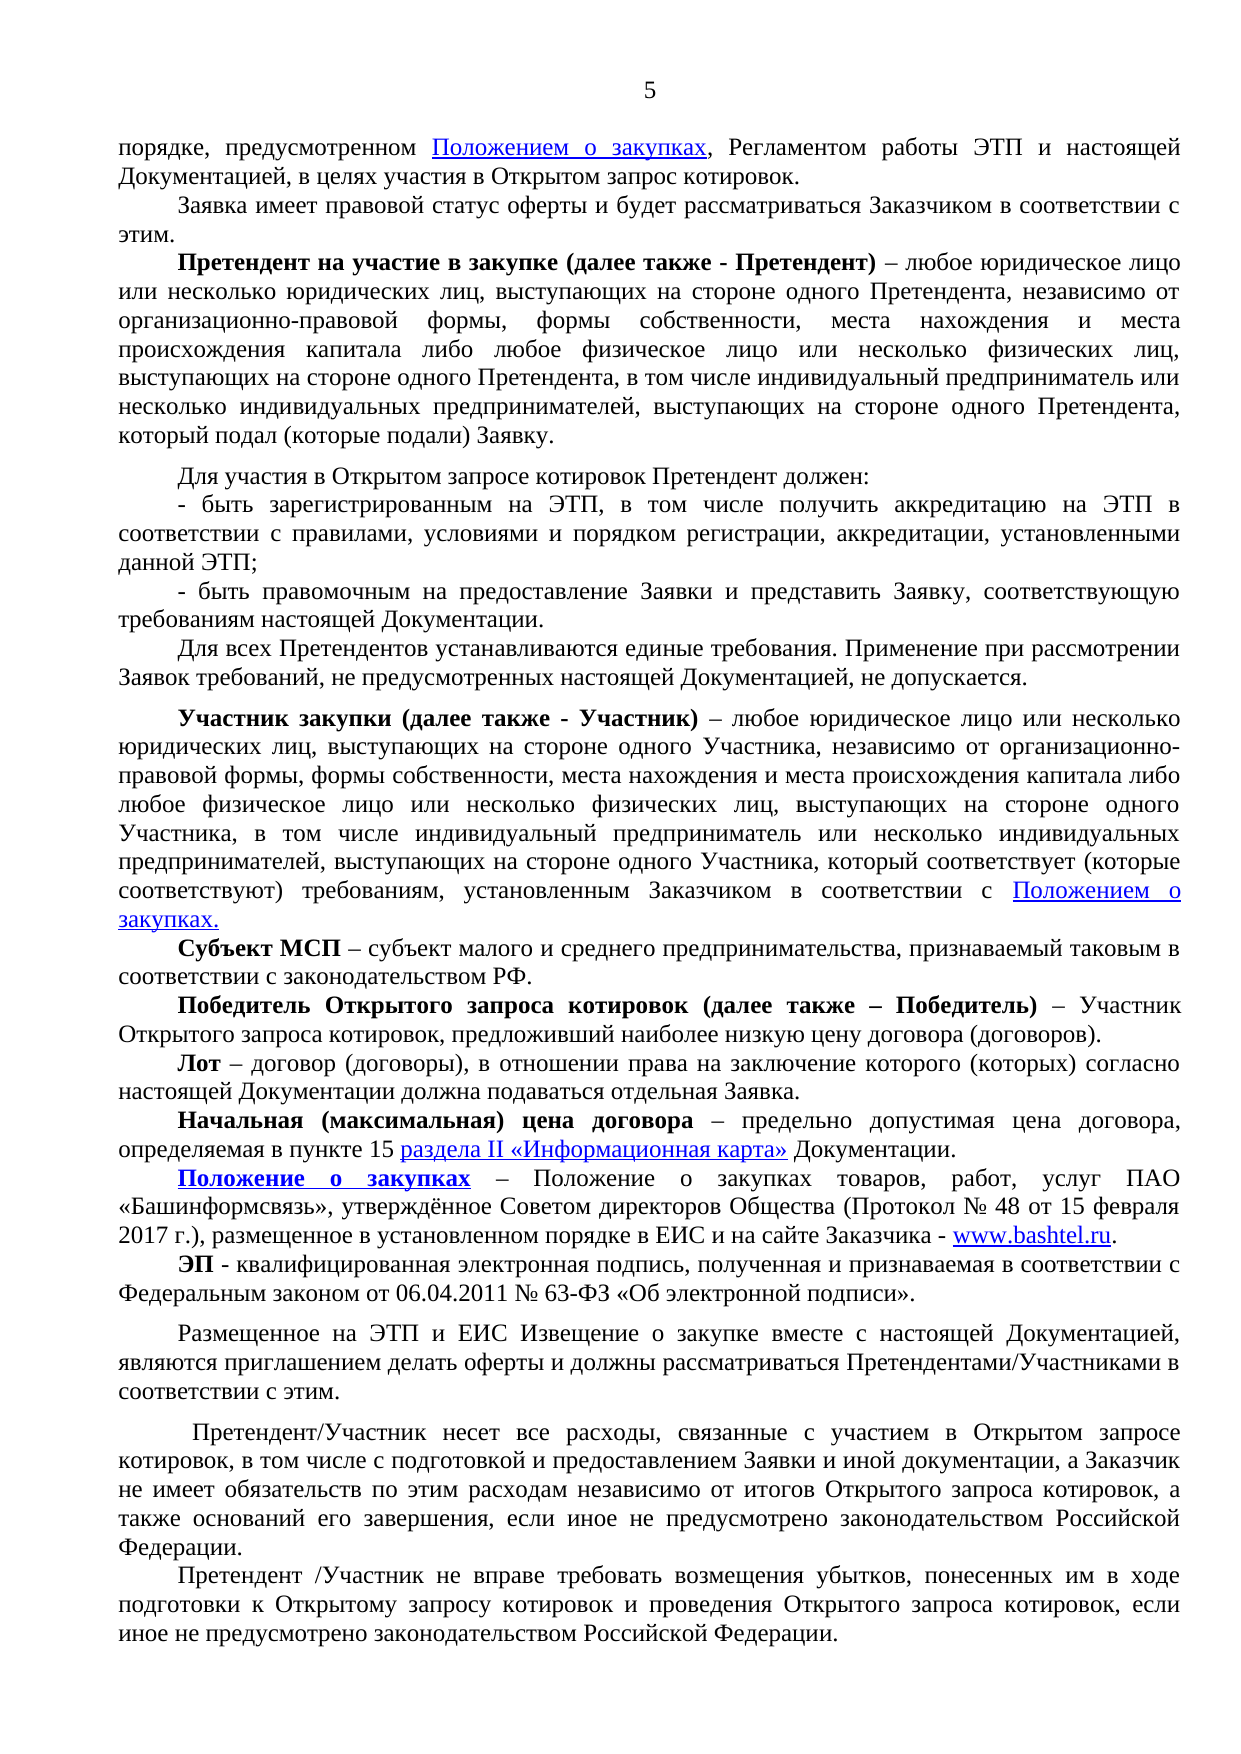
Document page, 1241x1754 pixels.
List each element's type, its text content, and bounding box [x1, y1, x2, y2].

text ЭП - квалифицированная электронная подпись, полученная и признаваемая в соответствии с Федеральным законом от 06.04.2011 № 63-ФЗ «Об электронной подписи». [118, 1249, 1181, 1306]
text Заявка имеет правовой статус оферты и будет рассматриваться Заказчиком в соответствии с этим. [118, 190, 1181, 247]
text Лот – договор (договоры), в отношении права на заключение которого (которых) согласно настоящей Документации должна подаваться отдельная Заявка. [118, 1048, 1181, 1105]
text Участник закупки (далее также - Участник) – любое юридическое лицо или несколько юридических лиц, выступающих на стороне одного Участника, независимо от организационно-правовой формы, формы собственности, места нахождения и места происхождения капитала либо любое физическое лицо или несколько физических лиц, выступающих на стороне одного Участника, в том числе индивидуальный предприниматель или несколько индивидуальных предпринимателей, выступающих на стороне одного Участника, который соответствует (которые соответствуют) требованиям, установленным Заказчиком в соответствии с Положением о закупках. [118, 703, 1181, 933]
text Для всех Претендентов устанавливаются единые требования. Применение при рассмотрении Заявок требований, не предусмотренных настоящей Документацией, не допускается. [118, 633, 1181, 691]
text Размещенное на ЭТП и ЕИС Извещение о закупке вместе с настоящей Документацией, являются приглашением делать оферты и должны рассматриваться Претендентами/Участниками в соответствии с этим. [118, 1318, 1181, 1405]
text - быть зарегистрированным на ЭТП, в том числе получить аккредитацию на ЭТП в соответствии с правилами, условиями и порядком регистрации, аккредитации, установленными данной ЭТП; [118, 489, 1181, 576]
text Претендент/Участник несет все расходы, связанные с участием в Открытом запросе котировок, в том числе с подготовкой и предоставлением Заявки и иной документации, а Заказчик не имеет обязательств по этим расходам независимо от итогов Открытого запроса котировок, а также оснований его завершения, если иное не предусмотрено законодательством Российской Федерации. [118, 1417, 1181, 1560]
text Претендент на участие в закупке (далее также - Претендент) – любое юридическое лицо или несколько юридических лиц, выступающих на стороне одного Претендента, независимо от организационно-правовой формы, формы собственности, места нахождения и места происхождения капитала либо любое физическое лицо или несколько физических лиц, выступающих на стороне одного Претендента, в том числе индивидуальный предприниматель или несколько индивидуальных предпринимателей, выступающих на стороне одного Претендента, который подал (которые подали) Заявку. [118, 247, 1181, 449]
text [118, 132, 1181, 190]
text Положение о закупках – Положение о закупках товаров, работ, услуг ПАО «Башинформсвязь», утверждённое Советом директоров Общества (Протокол № 48 от 15 февраля 2017 г.), размещенное в установленном порядке в ЕИС и на сайте Заказчика - www.bashtel.ru. [118, 1163, 1181, 1249]
text Субъект МСП – субъект малого и среднего предпринимательства, признаваемый таковым в соответствии с законодательством РФ. [118, 933, 1181, 990]
text Начальная (максимальная) цена договора – предельно допустимая цена договора, определяемая в пункте 15 раздела II «Информационная карта» Документации. [118, 1105, 1181, 1163]
text Для участия в Открытом запросе котировок Претендент должен: [118, 461, 1181, 489]
text Претендент /Участник не вправе требовать возмещения убытков, понесенных им в ходе подготовки к Открытому запросу котировок и проведения Открытого запроса котировок, если иное не предусмотрено законодательством Российской Федерации. [118, 1560, 1181, 1647]
text Победитель Открытого запроса котировок (далее также – Победитель) – Участник Открытого запроса котировок, предложивший наиболее низкую цену договора (договоров). [118, 990, 1181, 1048]
text - быть правомочным на предоставление Заявки и представить Заявку, соответствующую требованиям настоящей Документации. [118, 576, 1181, 633]
